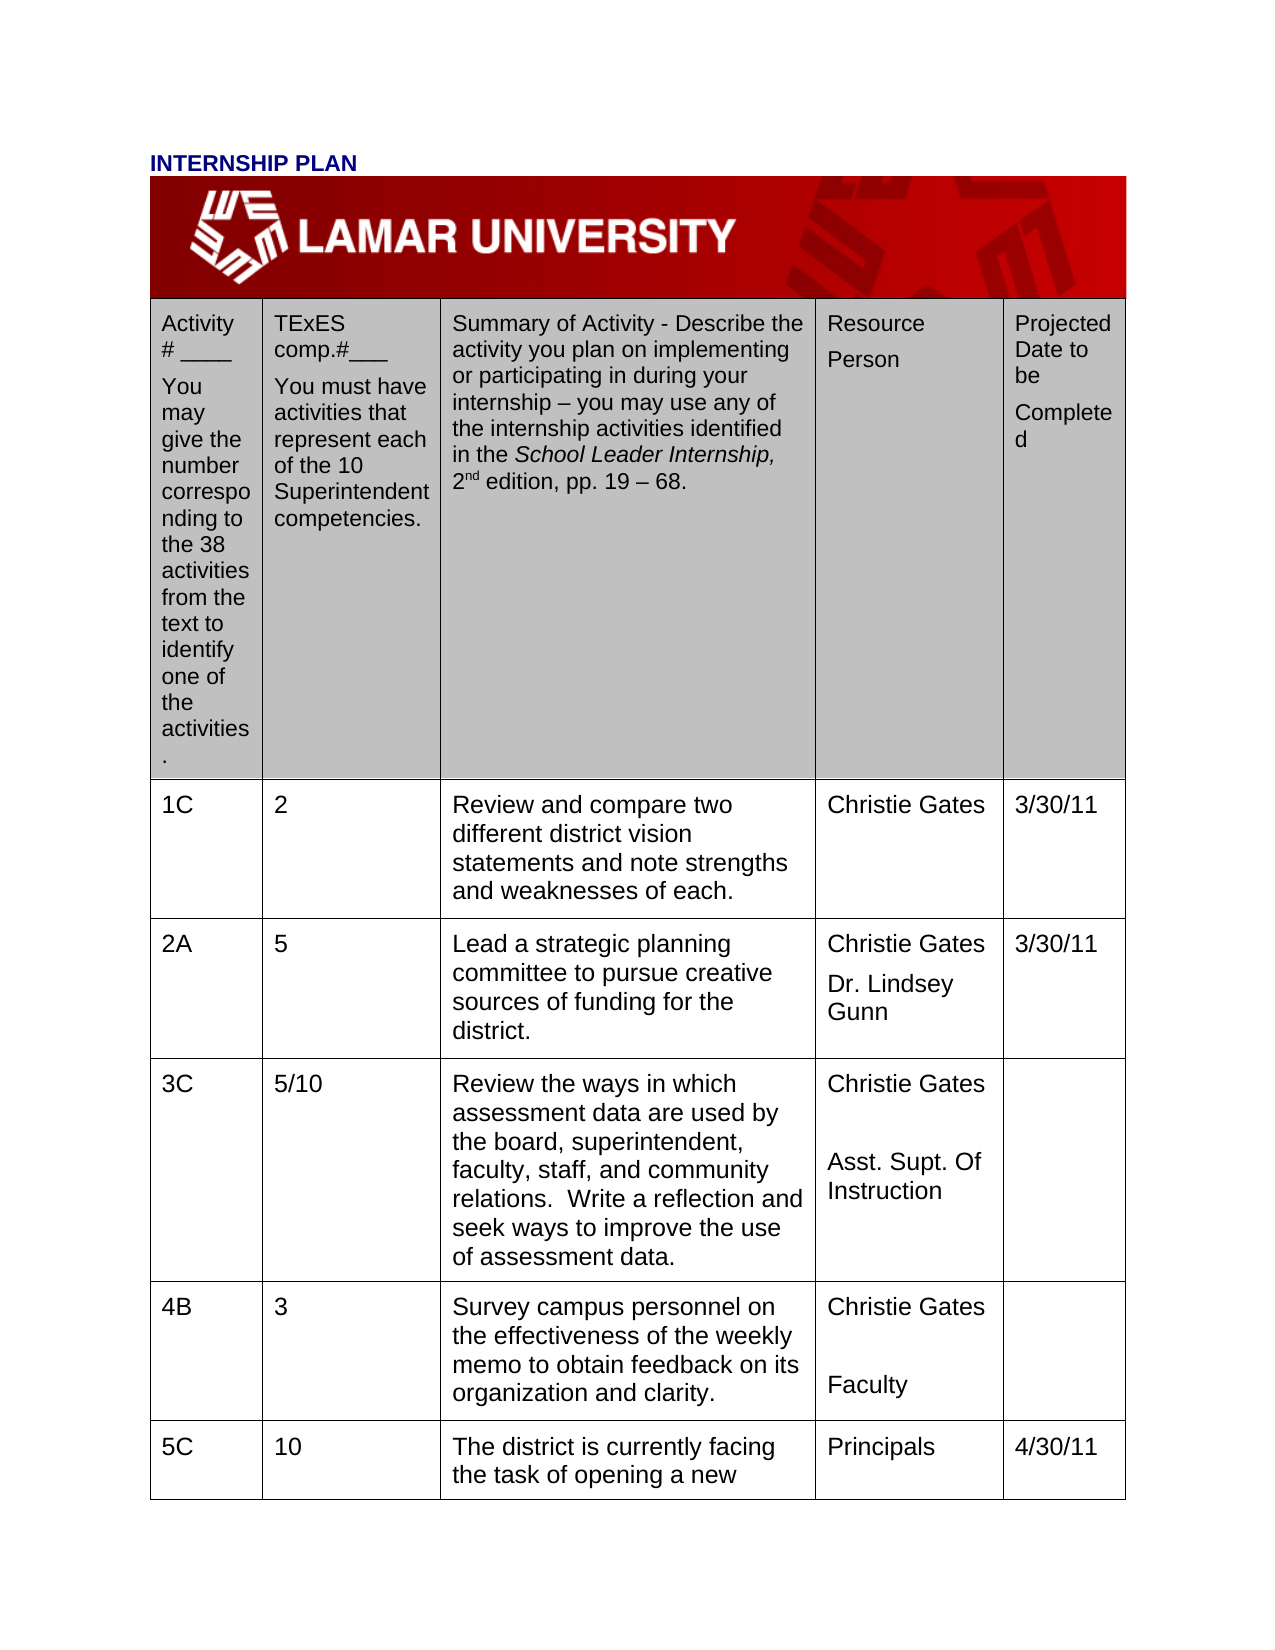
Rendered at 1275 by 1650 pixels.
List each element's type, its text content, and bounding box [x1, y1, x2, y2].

table_cell [1004, 1059, 1125, 1281]
table_header Resource Person [816, 299, 1003, 778]
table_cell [816, 1421, 1003, 1499]
table_cell Review and compare two different district vision statements and note strengths and weaknesses of each. [441, 780, 815, 918]
table_cell 3/30/11 [1004, 780, 1125, 918]
table_cell 4/30/11 [1004, 1421, 1125, 1499]
table_cell 3 [263, 1282, 440, 1420]
table_header Summary of Activity - Describe the activity you plan on implementing or participating in during your internship – you may use any of the internship activities identified in the School Leader Internship, 2nd edition, pp. 19 – 68. [441, 299, 815, 778]
table_cell 1C [151, 780, 262, 918]
picture [150, 176, 1127, 299]
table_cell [441, 1421, 815, 1499]
table_cell 2A [151, 919, 262, 1057]
table_header Activity # ____ You may give the number corresponding to the 38 activities from the text to identify one of the activities. [151, 299, 262, 778]
text INTERNSHIP PLAN [150, 150, 1125, 176]
table_cell Christie Gates Dr. Lindsey Gunn [816, 919, 1003, 1057]
table_header TExES comp.#___ You must have activities that represent each of the 10 Superintendent competencies. [263, 299, 440, 778]
table_cell 5/10 [263, 1059, 440, 1281]
table_cell 4B [151, 1282, 262, 1420]
table_cell Christie Gates [816, 780, 1003, 918]
table_cell Lead a strategic planning committee to pursue creative sources of funding for the district. [441, 919, 815, 1057]
table_header Projected Date to be Completed [1004, 299, 1125, 778]
table_cell Christie Gates Asst. Supt. Of Instruction [816, 1059, 1003, 1281]
table_cell 5 [263, 919, 440, 1057]
table_cell 3C [151, 1059, 262, 1281]
table_cell Review the ways in which assessment data are used by the board, superintendent, faculty, staff, and community relations. Write a reflection and seek ways to improve the use of assessment data. [441, 1059, 815, 1281]
table_cell Survey campus personnel on the effectiveness of the weekly memo to obtain feedback on its organization and clarity. [441, 1282, 815, 1420]
table_cell 3/30/11 [1004, 919, 1125, 1057]
table_cell 10 [263, 1421, 440, 1499]
table_cell [1004, 1282, 1125, 1420]
table_cell 5C [151, 1421, 262, 1499]
table_cell 2 [263, 780, 440, 918]
table_cell Christie Gates Faculty [816, 1282, 1003, 1420]
